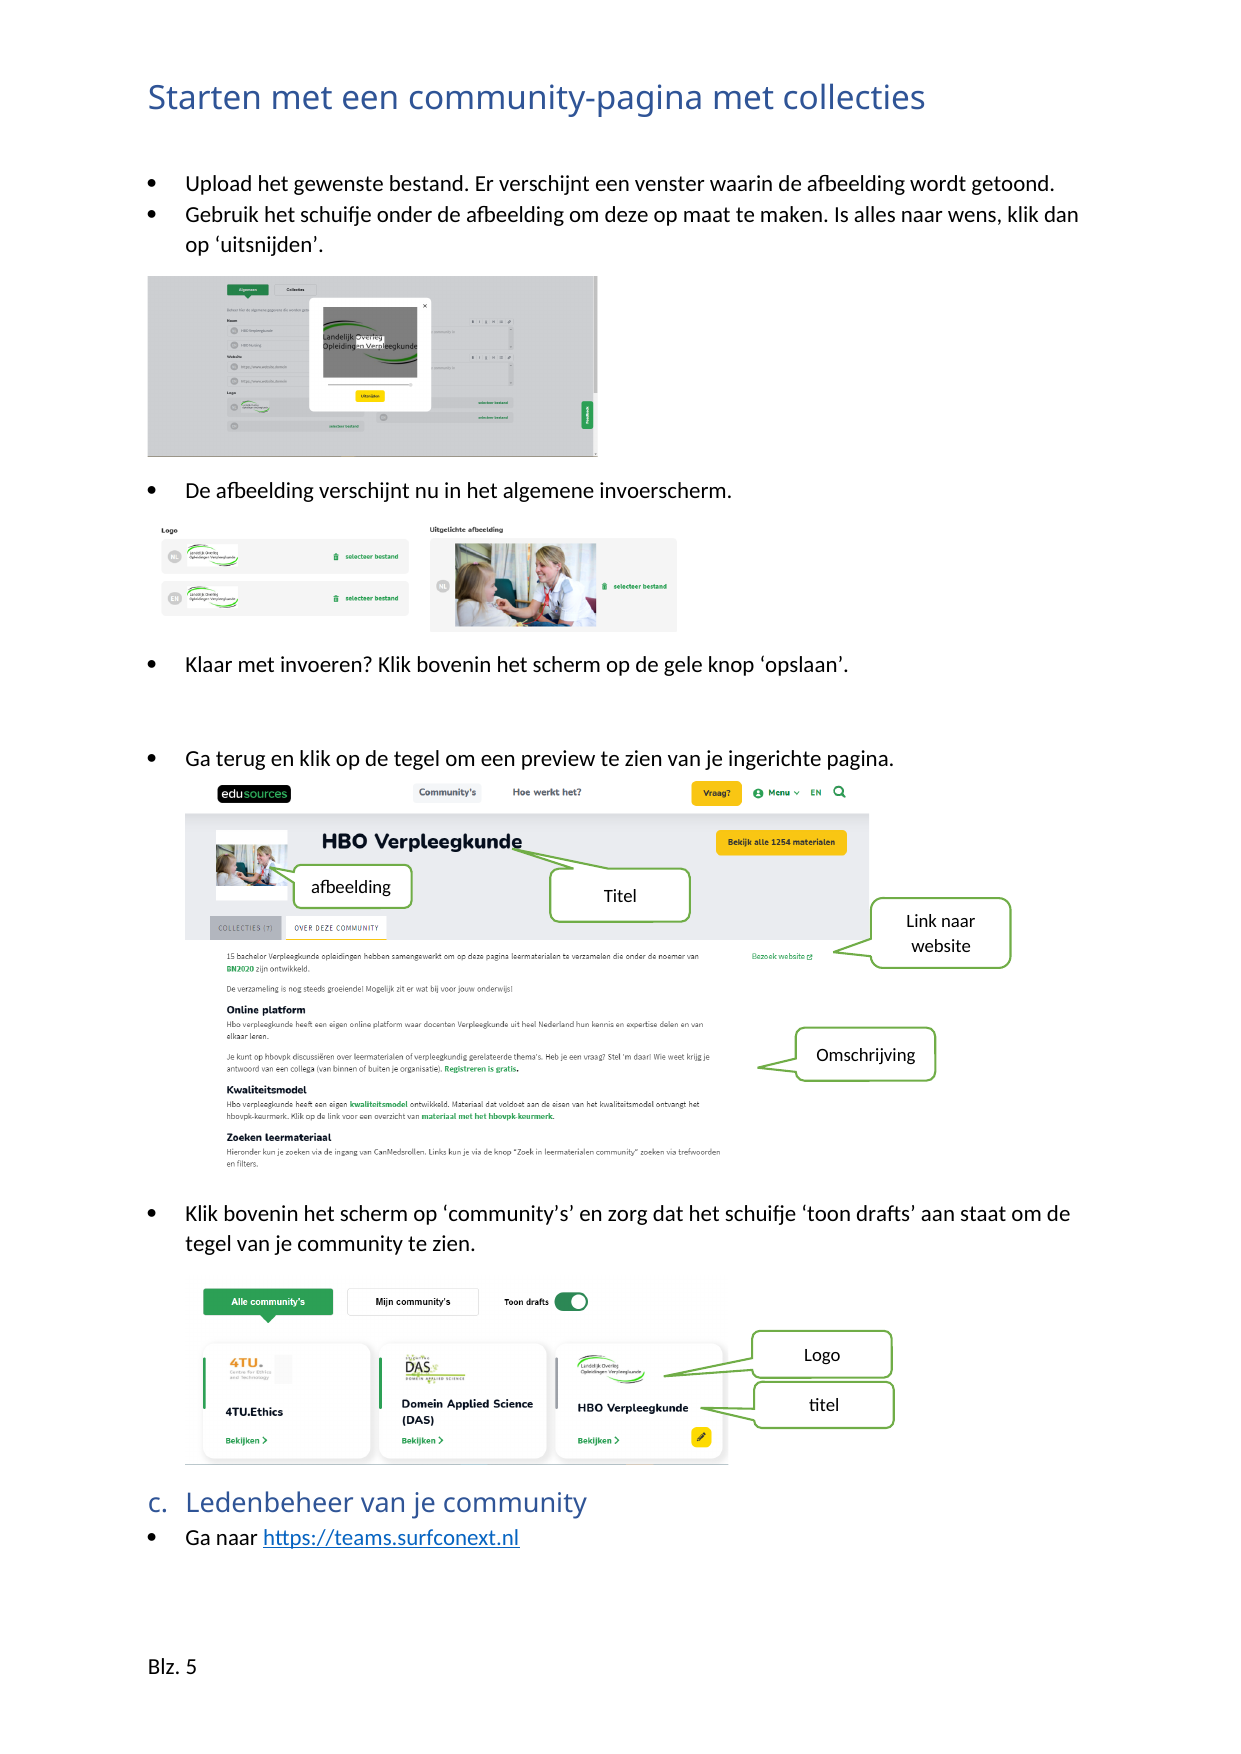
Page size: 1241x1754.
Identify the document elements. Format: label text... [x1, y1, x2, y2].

list Klik bovenin het scherm op ‘community’s’ en zorg dat het schuifje ‘toon drafts’ aan staat om de tegel van je community te zien. [148, 1199, 1093, 1257]
list Klaar met invoeren? Klik bovenin het scherm op de gele knop ‘opslaan’. [148, 650, 1093, 678]
list De afbeelding verschijnt nu in het algemene invoerscherm. [148, 476, 1093, 504]
picture [185, 1275, 729, 1465]
list Ga naar https://teams.surfconext.nl [148, 1523, 1093, 1551]
list Upload het gewenste bestand. Er verschijnt een venster waarin de afbeelding wordt getoond. [148, 169, 1093, 197]
picture [147, 276, 598, 457]
subtitle Ledenbeheer van je community [148, 1483, 1093, 1520]
list Gebruik het schuifje onder de afbeelding om deze op maat te maken. Is alles naar wens, klik dan op ‘uitsnijden’. [148, 200, 1093, 258]
picture [147, 522, 699, 632]
picture [185, 774, 870, 1197]
